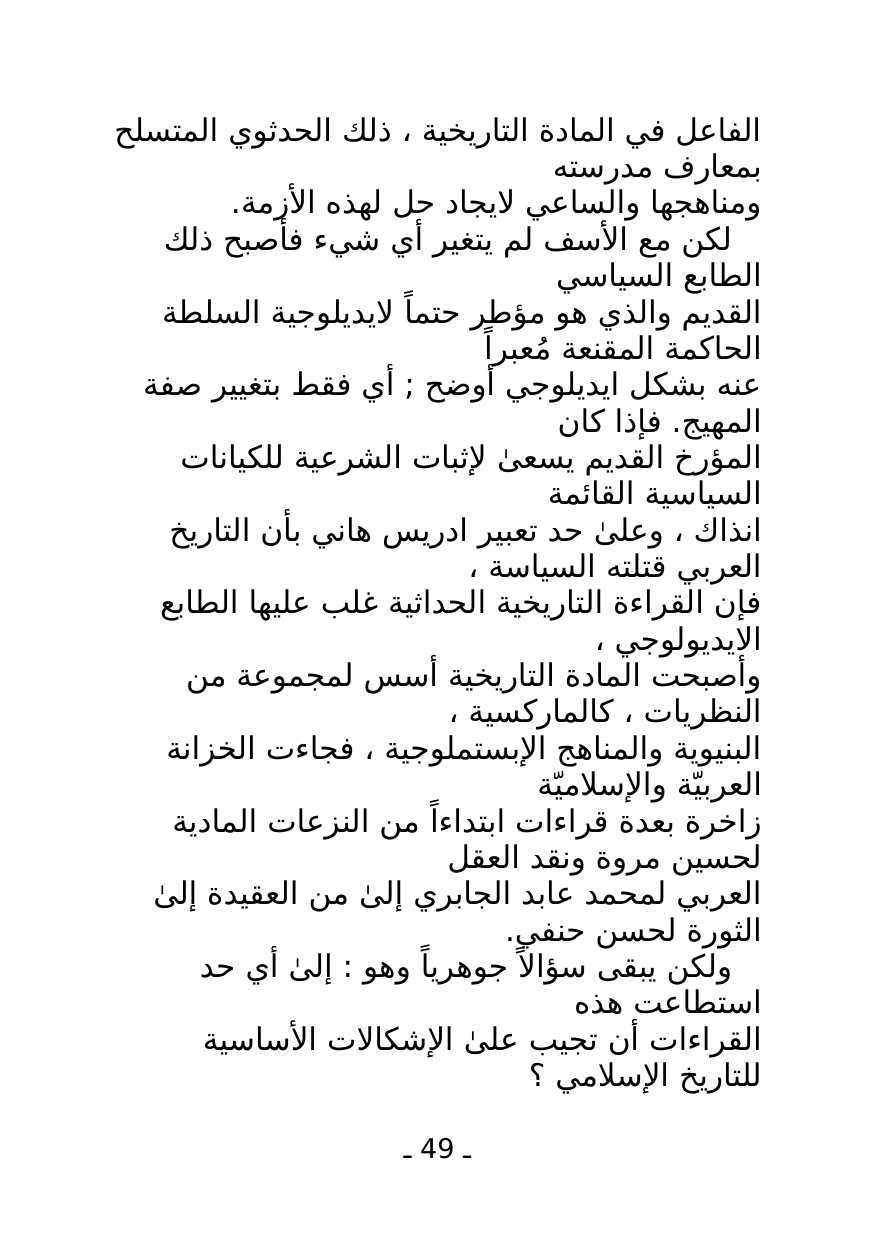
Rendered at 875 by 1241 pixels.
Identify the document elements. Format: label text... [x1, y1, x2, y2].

text لكن مع الأسف لم يتغير أي شيء فأصبح ذلك الطابع السياسي القديم والذي هو مؤطر حتماً لايديلوجية السلطة الحاكمة المقنعة مُعبراً عنه بشكل ايديلوجي أوضح ; أي فقط بتغيير صفة المهيج. فإذا كان المؤرخ القديم يسعىٰ لإثبات الشرعية للكيانات السياسية القائمة انذاك ، وعلىٰ حد تعبير ادريس هاني بأن التاريخ العربي قتلته السياسة ، فإن القراءة التاريخية الحداثية غلب عليها الطابع الايديولوجي ، وأصبحت المادة التاريخية أسس لمجموعة من النظريات ، كالماركسية ، البنيوية والمناهج الإبستملوجية ، فجاءت الخزانة العربيّة والإسلاميّة زاخرة بعدة قراءات ابتداءاً من النزعات المادية لحسين مروة ونقد العقل العربي لمحمد عابد الجابري إلىٰ من العقيدة إلىٰ الثورة لحسن حنفي. [112, 221, 762, 948]
text ولكن يبقى سؤالاً جوهرياً وهو : إلىٰ أي حد استطاعت هذه القراءات أن تجيب علىٰ الإشكالات الأساسية للتاريخ الإسلامي ؟ [112, 948, 762, 1094]
text الفاعل في المادة التاريخية ، ذلك الحدثوي المتسلح بمعارف مدرسته ومناهجها والساعي لايجاد حل لهذه الأزمة. [112, 112, 762, 221]
